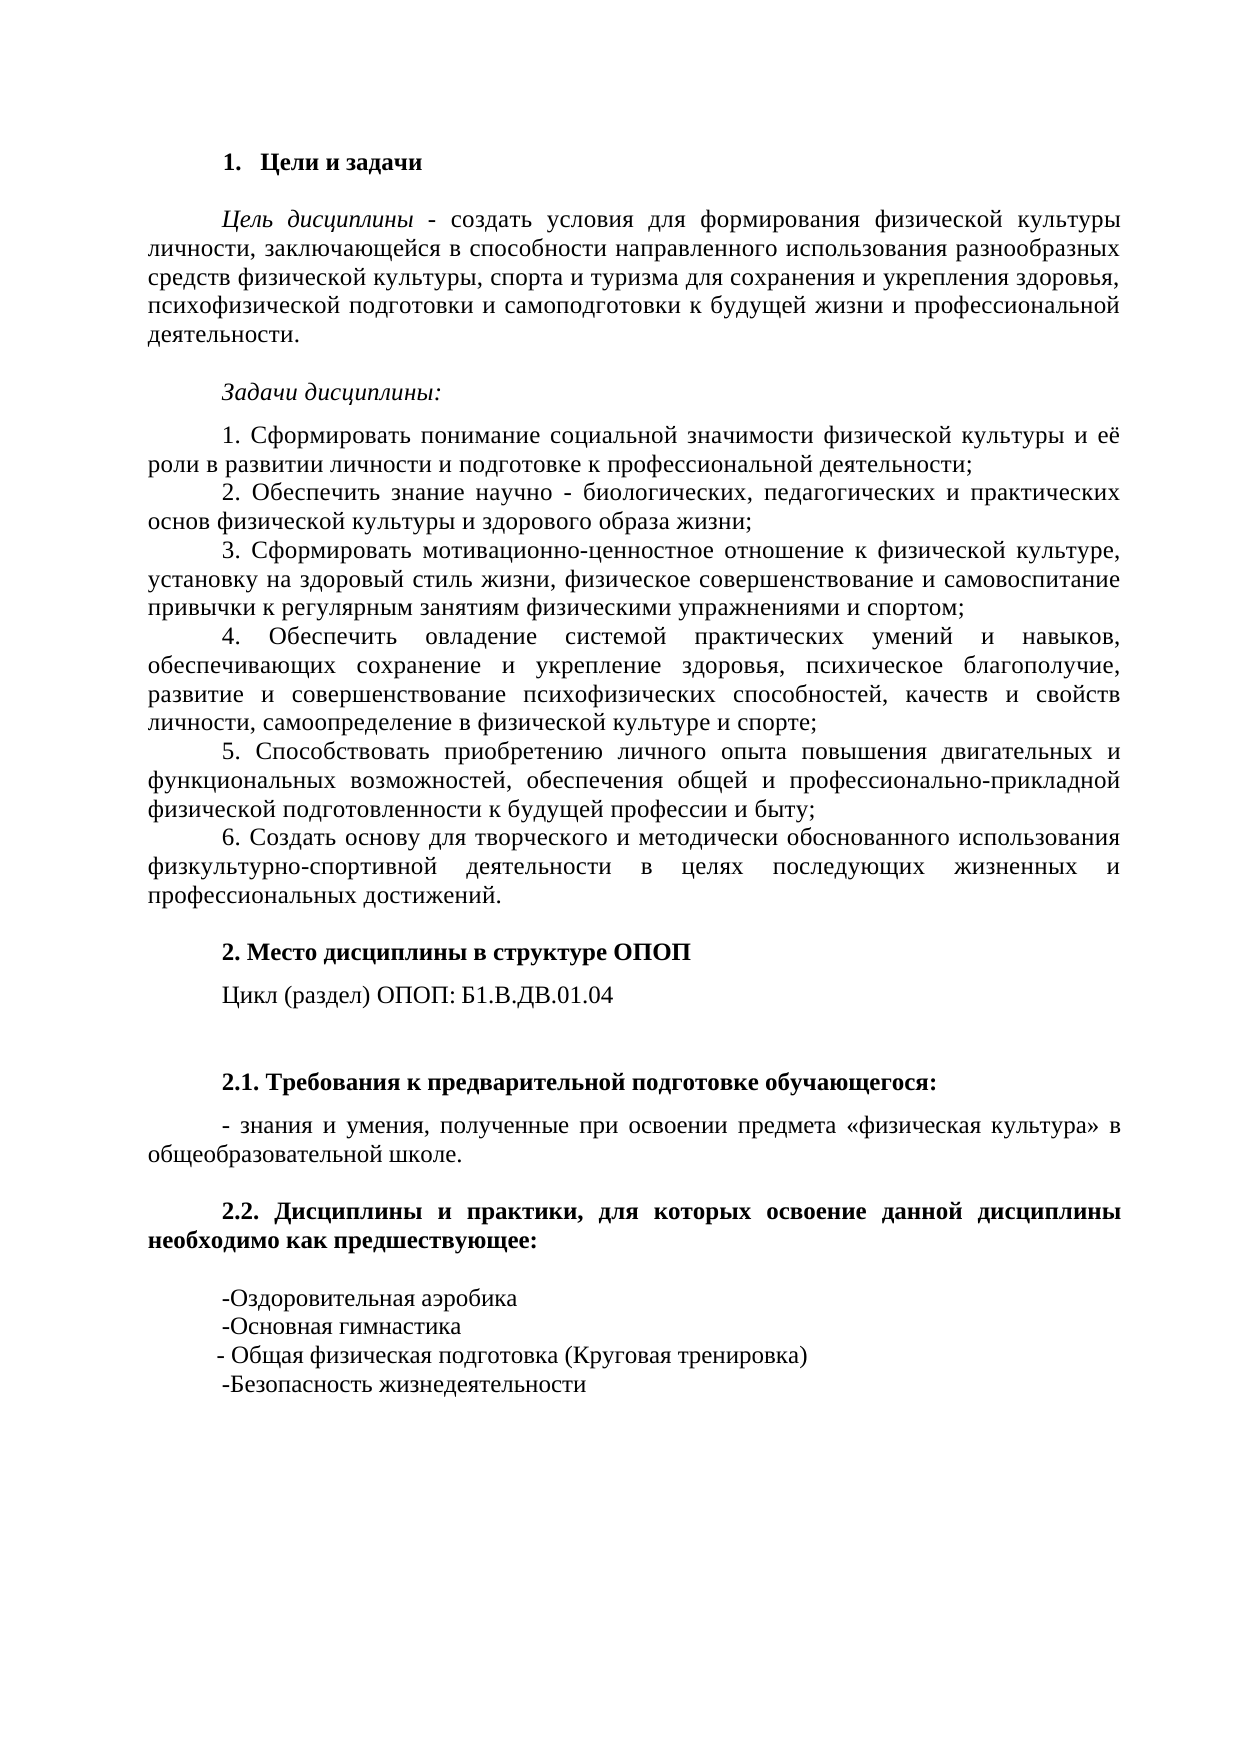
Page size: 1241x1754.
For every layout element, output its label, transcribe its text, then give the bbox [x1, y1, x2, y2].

text Задачи дисциплины: [148, 377, 1122, 406]
text 4. Обеспечить овладение системой практических умений и навыков, обеспечивающих сохранение и укрепление здоровья, психическое благополучие, развитие и совершенствование психофизических способностей, качеств и свойств личности, самоопределение в физической культуре и спорте; [148, 621, 1122, 736]
text 3. Сформировать мотивационно-ценностное отношение к физической культуре, установку на здоровый стиль жизни, физическое совершенствование и самовоспитание привычки к регулярным занятиям физическими упражнениями и спортом; [148, 535, 1122, 621]
text - Общая физическая подготовка (Круговая тренировка) [148, 1340, 1122, 1369]
text 5. Способствовать приобретению личного опыта повышения двигательных и функциональных возможностей, обеспечения общей и профессионально-прикладной физической подготовленности к будущей профессии и быту; [148, 736, 1122, 822]
text -Основная гимнастика [148, 1311, 1122, 1340]
text Цель дисциплины - создать условия для формирования физической культуры личности, заключающейся в способности направленного использования разнообразных средств физической культуры, спорта и туризма для сохранения и укрепления здоровья, психофизической подготовки и самоподготовки к будущей жизни и профессиональной деятельности. [148, 204, 1122, 348]
text 2.2. Дисциплины и практики, для которых освоение данной дисциплины необходимо как предшествующее: [148, 1196, 1122, 1254]
text -Оздоровительная аэробика [148, 1283, 1122, 1311]
text - знания и умения, полученные при освоении предмета «физическая культура» в общеобразовательной школе. [148, 1110, 1122, 1168]
list Цели и задачи [223, 147, 1122, 176]
text 2. Место дисциплины в структуре ОПОП [148, 937, 1122, 966]
text 6. Создать основу для творческого и методически обоснованного использования физкультурно-спортивной деятельности в целях последующих жизненных и профессиональных достижений. [148, 822, 1122, 909]
text Цикл (раздел) ОПОП: Б1.В.ДВ.01.04 [148, 981, 1122, 1009]
text 2.1. Требования к предварительной подготовке обучающегося: [148, 1067, 1122, 1096]
text 1. Сформировать понимание социальной значимости физической культуры и её роли в развитии личности и подготовке к профессиональной деятельности; [148, 420, 1122, 477]
text -Безопасность жизнедеятельности [148, 1369, 1122, 1398]
text 2. Обеспечить знание научно - биологических, педагогических и практических основ физической культуры и здорового образа жизни; [148, 477, 1122, 535]
